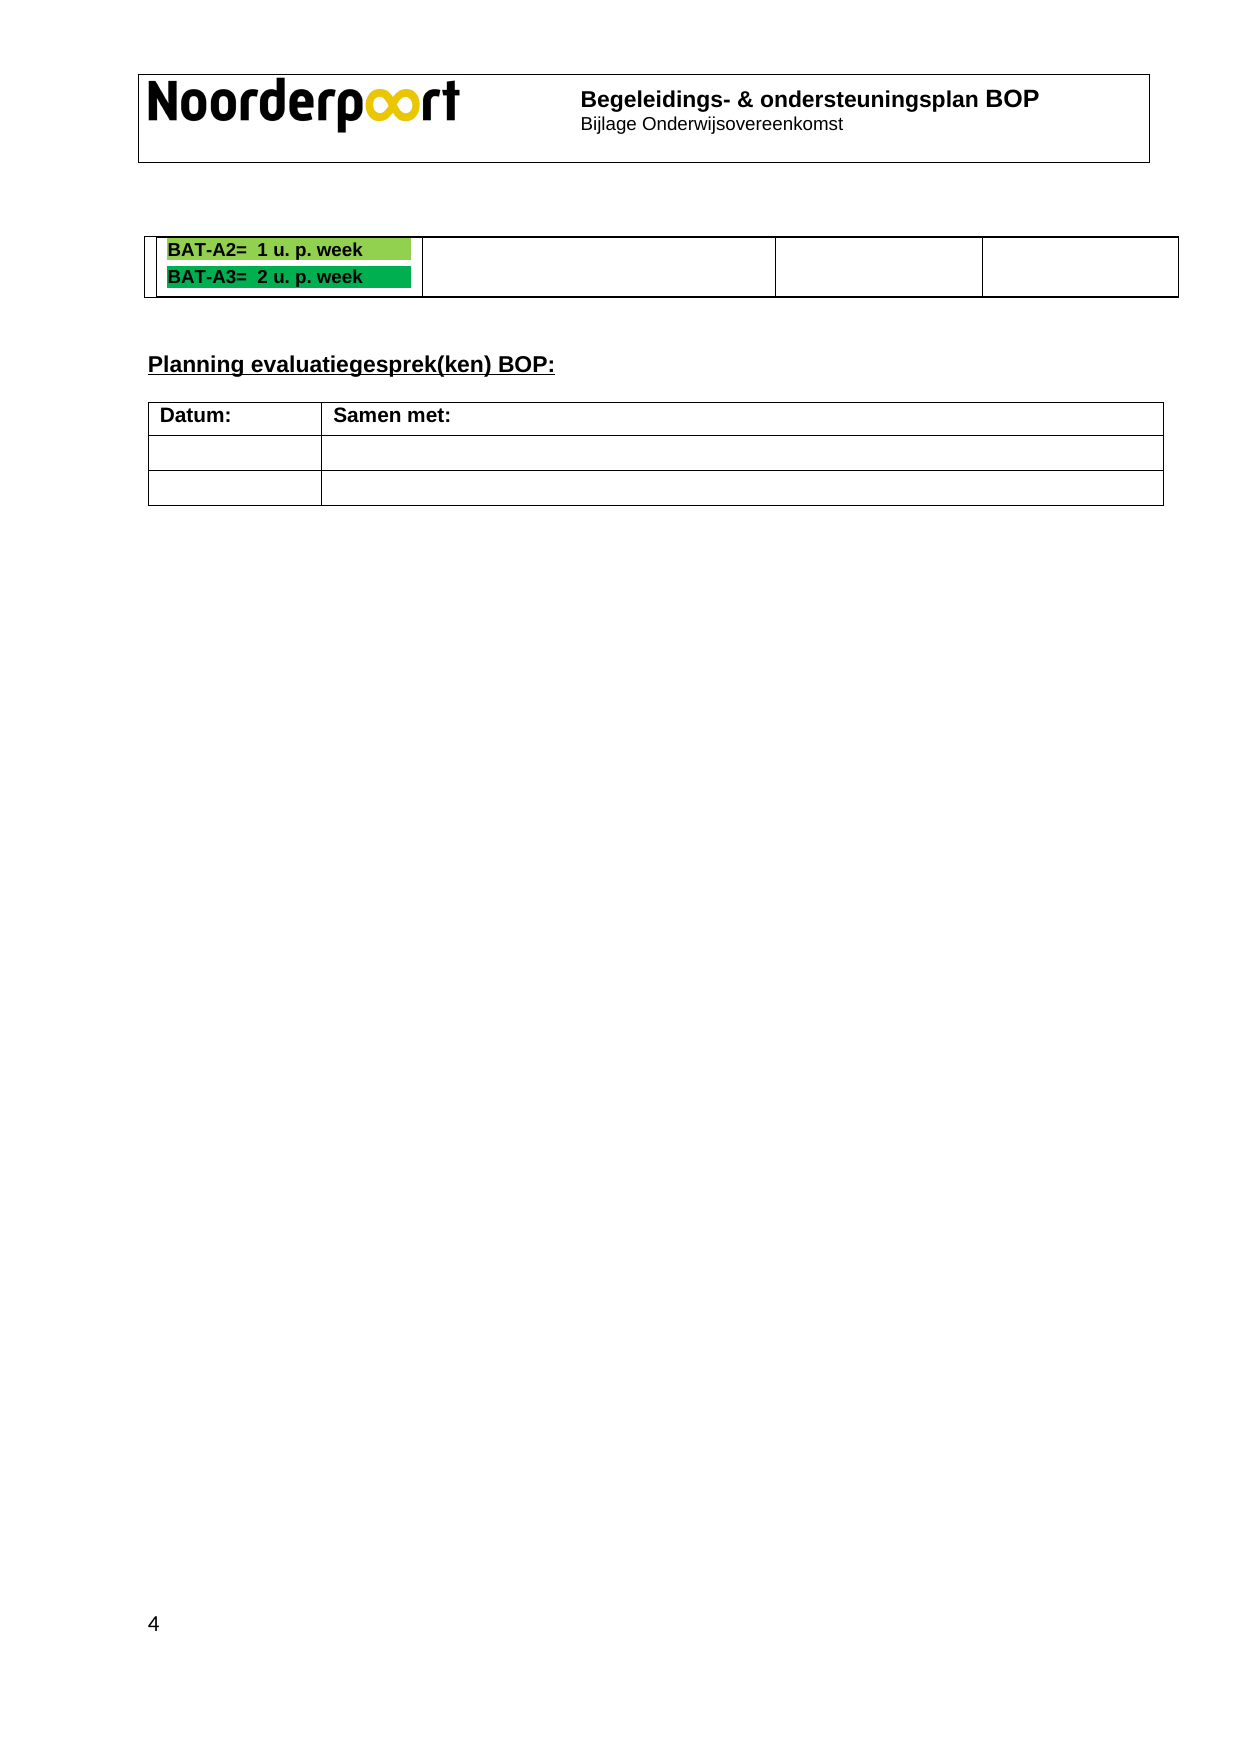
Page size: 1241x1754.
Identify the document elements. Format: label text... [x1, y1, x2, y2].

table_cell [322, 436, 1163, 470]
table_header Datum: [149, 403, 321, 435]
text Planning evaluatiegesprek(ken) BOP: [148, 351, 1092, 377]
table_cell [322, 471, 1163, 505]
table_cell [149, 471, 321, 505]
picture [147, 77, 461, 134]
table_cell [149, 436, 321, 470]
table_cell [145, 237, 156, 297]
table_header Samen met: [322, 403, 1163, 435]
